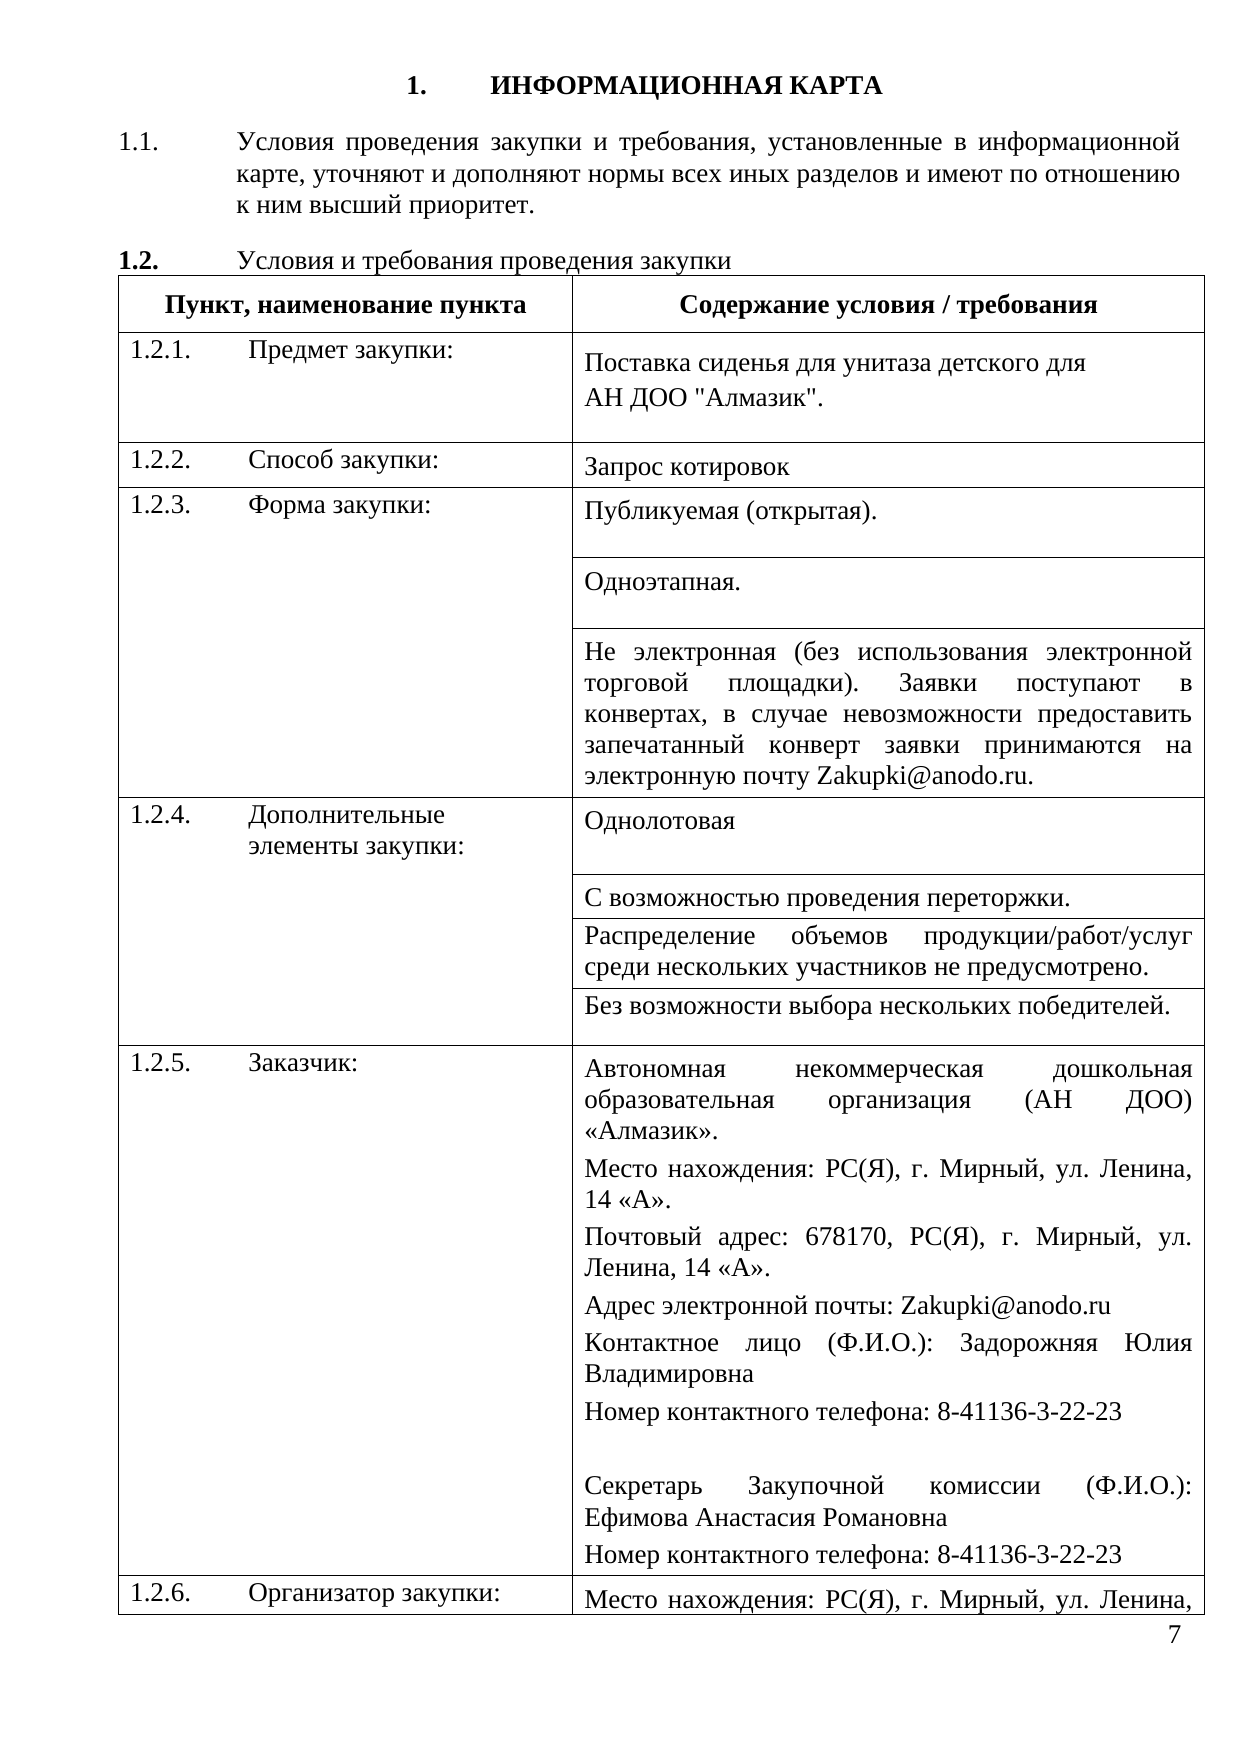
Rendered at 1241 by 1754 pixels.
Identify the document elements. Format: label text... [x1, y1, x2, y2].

table_cell Способ закупки: [119, 443, 572, 487]
table_cell Дополнительные элементы закупки: [119, 798, 572, 1045]
table_cell Однолотовая [573, 798, 1204, 874]
table_cell Поставка сиденья для унитаза детского для АН ДОО "Алмазик". [573, 333, 1204, 442]
table_cell Автономная некоммерческая дошкольная образовательная организация (АН ДОО) «Алмазик». Место нахождения: РС(Я), г. Мирный, ул. Ленина, 14 «А». Почтовый адрес: 678170, РС(Я), г. Мирный, ул. Ленина, 14 «А». Адрес электронной почты: Zakupki@anodo.ru Контактное лицо (Ф.И.О.): Задорожняя Юлия Владимировна Номер контактного телефона: 8-41136-3-22-23 Секретарь Закупочной комиссии (Ф.И.О.): Ефимова Анастасия Романовна Номер контактного телефона: 8-41136-3-22-23 [573, 1046, 1204, 1575]
table_cell Без возможности выбора нескольких победителей. [573, 989, 1204, 1045]
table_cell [573, 1576, 1204, 1614]
text Информационная карта [118, 69, 1181, 101]
table_cell Форма закупки: [119, 488, 572, 797]
table_cell Запрос котировок [573, 443, 1204, 487]
table_cell С возможностью проведения переторжки. [573, 875, 1204, 918]
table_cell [119, 1576, 572, 1614]
table_cell Распределение объемов продукции/работ/услуг среди нескольких участников не предусмотрено. [573, 919, 1204, 988]
text Условия и требования проведения закупки [118, 244, 1181, 275]
table_cell Публикуемая (открытая). [573, 488, 1204, 557]
table_header Пункт, наименование пункта [119, 276, 572, 332]
table_cell Предмет закупки: [119, 333, 572, 442]
table_header Содержание условия / требования [573, 276, 1204, 332]
table_cell Одноэтапная. [573, 558, 1204, 628]
text Условия проведения закупки и требования, установленные в информационной карте, уточняют и дополняют нормы всех иных разделов и имеют по отношению к ним высший приоритет. [118, 126, 1181, 219]
table_cell Не электронная (без использования электронной торговой площадки). Заявки поступают в конвертах, в случае невозможности предоставить запечатанный конверт заявки принимаются на электронную почту Zakupki@anodo.ru. [573, 629, 1204, 797]
table_cell Заказчик: [119, 1046, 572, 1575]
